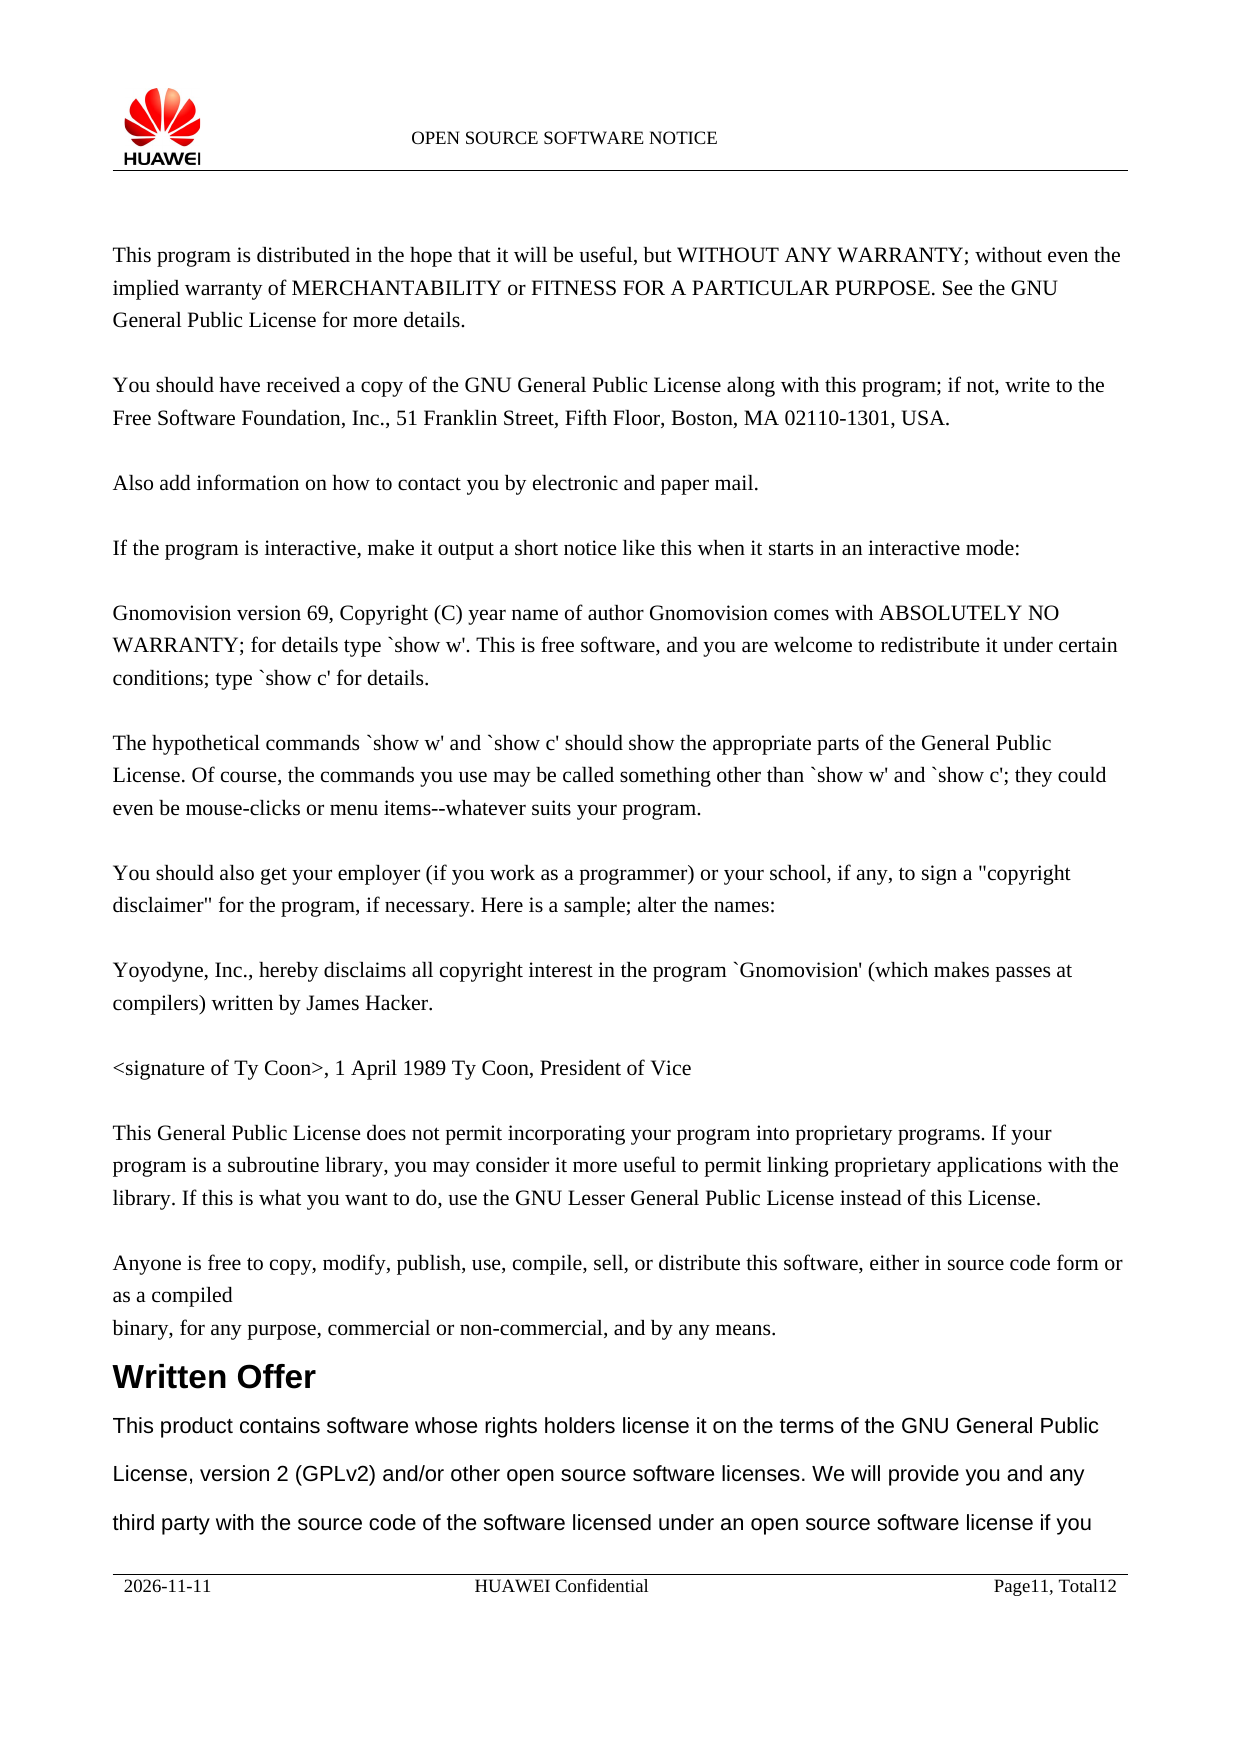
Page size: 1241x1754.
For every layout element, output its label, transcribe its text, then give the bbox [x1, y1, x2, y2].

picture [124, 88, 201, 165]
text Written Offer [112, 1344, 1128, 1409]
